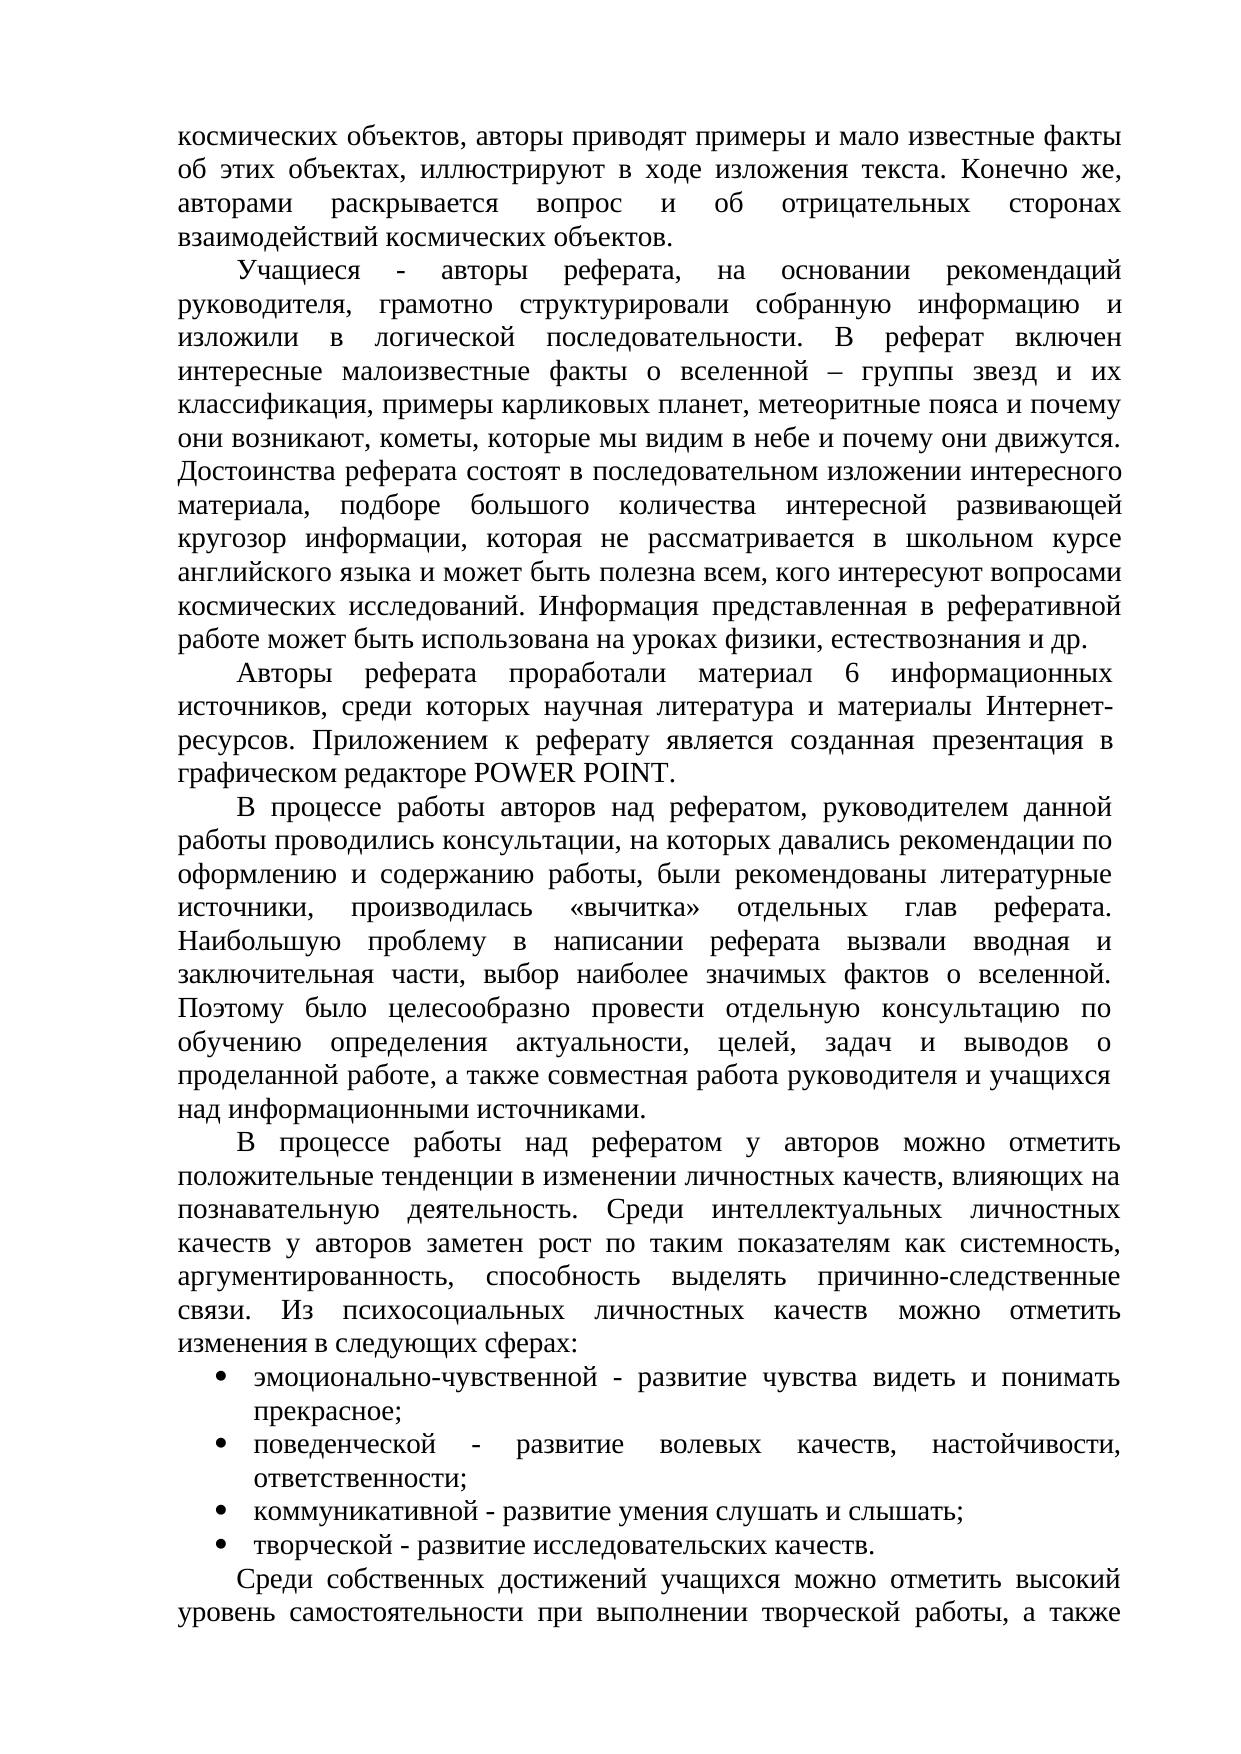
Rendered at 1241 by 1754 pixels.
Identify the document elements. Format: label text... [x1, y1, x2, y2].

list поведенческой - развитие волевых качеств, настойчивости, ответственности; [216, 1426, 1121, 1493]
text Учащиеся - авторы реферата, на основании рекомендаций руководителя, грамотно структурировали собранную информацию и изложили в логической последовательности. В реферат включен интересные малоизвестные факты о вселенной – группы звезд и их классификация, примеры карликовых планет, метеоритные пояса и почему они возникают, кометы, которые мы видим в небе и почему они движутся. Достоинства реферата состоят в последовательном изложении интересного материала, подборе большого количества интересной развивающей кругозор информации, которая не рассматривается в школьном курсе английского языка и может быть полезна всем, кого интересуют вопросами космических исследований. Информация представленная в реферативной работе может быть использована на уроках физики, естествознания и др. [177, 252, 1122, 655]
text Авторы реферата проработали материал 6 информационных источников, среди которых научная литература и материалы Интернет-ресурсов. Приложением к реферату является созданная презентация в графическом редакторе POWER POINT. [177, 655, 1113, 789]
list эмоционально-чувственной - развитие чувства видеть и понимать прекрасное; [216, 1359, 1121, 1426]
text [177, 118, 1122, 252]
list коммуникативной - развитие умения слушать и слышать; [216, 1493, 1121, 1527]
list творческой - развитие исследовательских качеств. [216, 1527, 1121, 1561]
text В процессе работы авторов над рефератом, руководителем данной работы проводились консультации, на которых давались рекомендации по оформлению и содержанию работы, были рекомендованы литературные источники, производилась «вычитка» отдельных глав реферата. Наибольшую проблему в написании реферата вызвали вводная и заключительная части, выбор наиболее значимых фактов о вселенной. Поэтому было целесообразно провести отдельную консультацию по обучению определения актуальности, целей, задач и выводов о проделанной работе, а также совместная работа руководителя и учащихся над информационными источниками. [177, 789, 1112, 1124]
text В процессе работы над рефератом у авторов можно отметить положительные тенденции в изменении личностных качеств, влияющих на познавательную деятельность. Среди интеллектуальных личностных качеств у авторов заметен рост по таким показателям как системность, аргументированность, способность выделять причинно-следственные связи. Из психосоциальных личностных качеств можно отметить изменения в следующих сферах: [177, 1124, 1121, 1359]
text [177, 1561, 1121, 1628]
